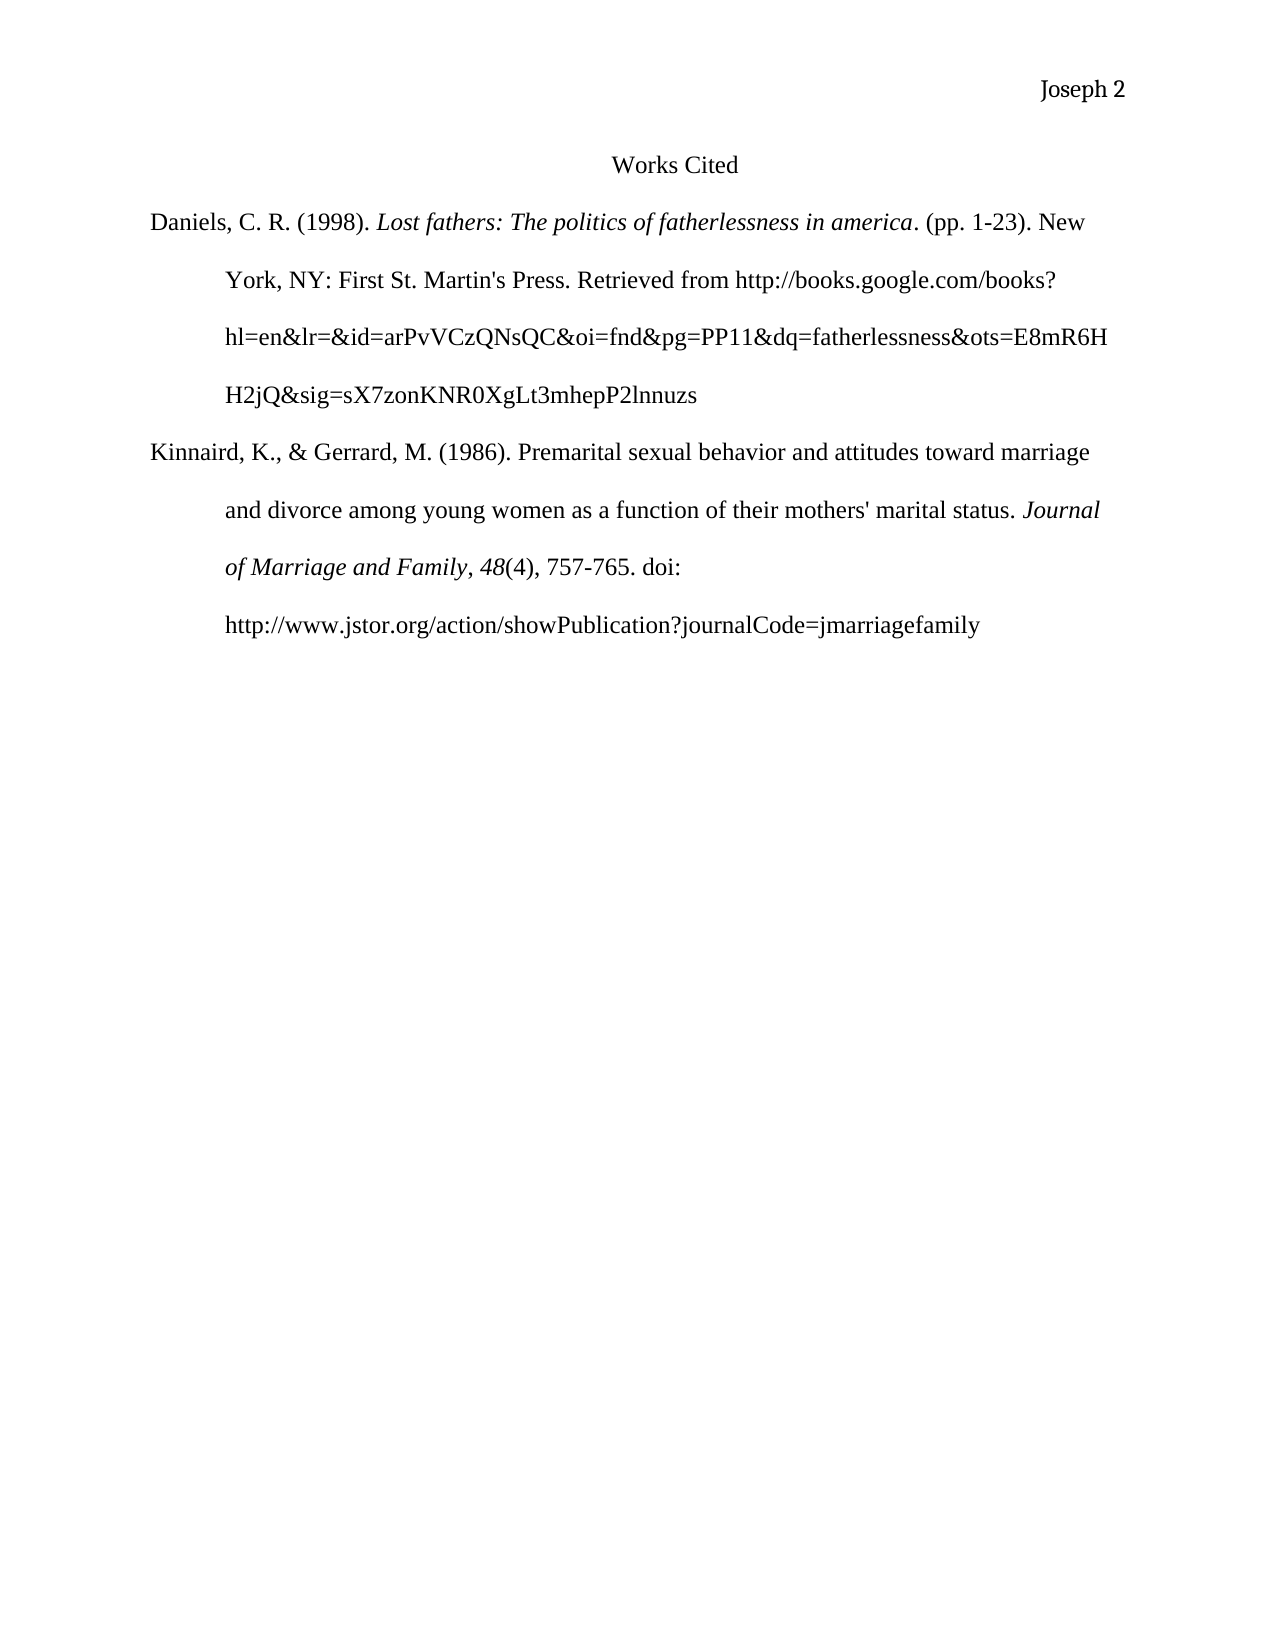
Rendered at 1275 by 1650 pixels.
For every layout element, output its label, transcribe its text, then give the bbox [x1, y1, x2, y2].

text Works Cited [150, 150, 1125, 179]
text Kinnaird, K., & Gerrard, M. (1986). Premarital sexual behavior and attitudes toward marriage and divorce among young women as a function of their mothers' marital status. Journal of Marriage and Family, 48(4), 757-765. doi: http://www.jstor.org/action/showPublication?journalCode=jmarriagefamily [150, 437, 1125, 639]
text Daniels, C. R. (1998). Lost fathers: The politics of fatherlessness in america. (pp. 1-23). New York, NY: First St. Martin's Press. Retrieved from http://books.google.com/books?hl=en&lr=&id=arPvVCzQNsQC&oi=fnd&pg=PP11&dq=fatherlessness&ots=E8mR6HH2jQ&sig=sX7zonKNR0XgLt3mhepP2lnnuzs [150, 207, 1125, 409]
